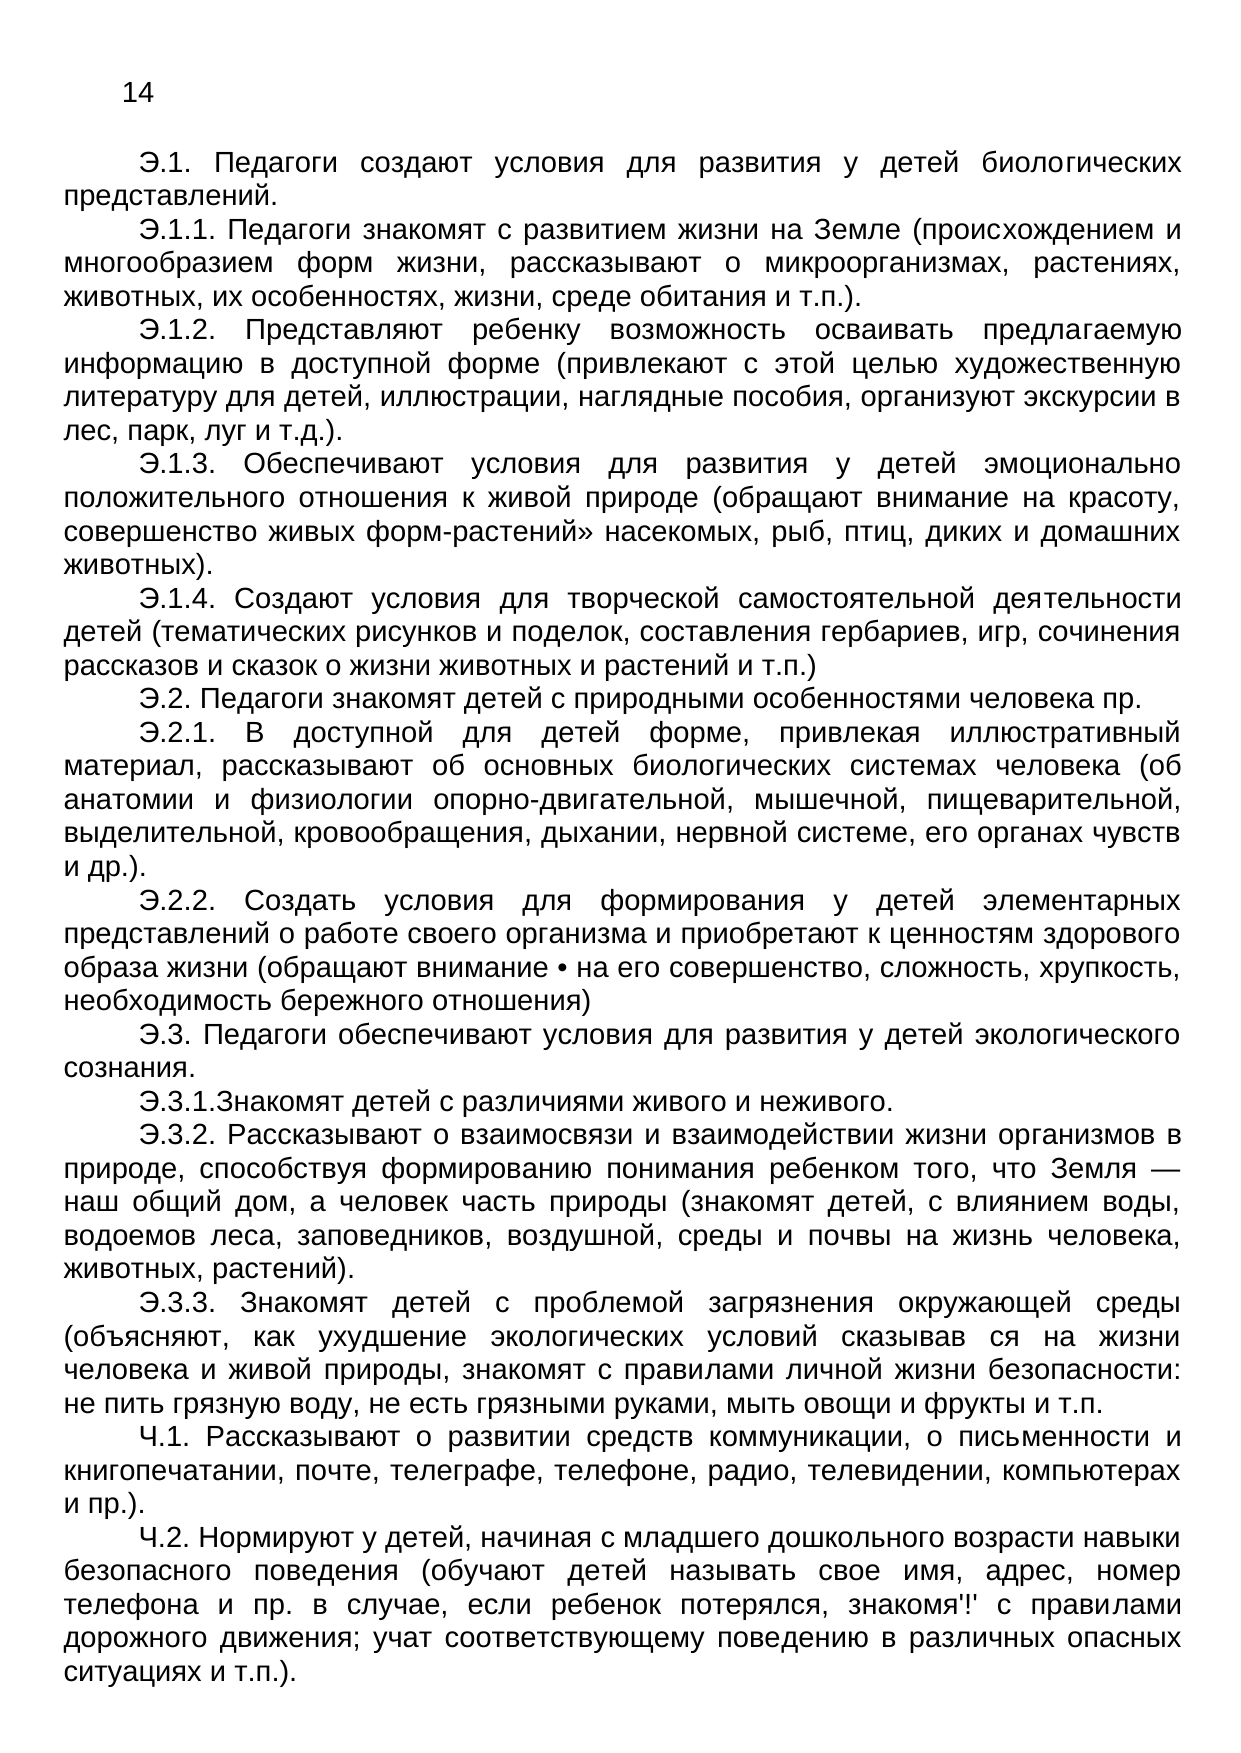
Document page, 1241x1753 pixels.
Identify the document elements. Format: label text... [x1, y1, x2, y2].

text Э.2. Педагоги знакомят детей с природными особенностями человека пр. [63, 681, 1182, 715]
text Э.2.1. В доступной для детей форме, привлекая иллюстративный материал, рассказывают об основных биологических системах человека (об анатомии и физиологии опорно-двигательной, мышечной, пищеварительной, выделительной, кровообращения, дыхании, нервной системе, его органах чувств и др.). [63, 715, 1182, 883]
text Э.2.2. Создать условия для формирования у детей элементарных представлений о работе своего организма и приобретают к ценностям здорового образа жизни (обращают внимание • на его совершенство, сложность, хрупкость, необходимость бережного отношения) [63, 883, 1182, 1017]
text Э.1.4. Создают условия для творческой самостоятельной деятельности детей (тематических рисунков и поделок, составления гербариев, игр, сочинения рассказов и сказок о жизни животных и растений и т.п.) [63, 581, 1182, 681]
text Э.3.3. Знакомят детей с проблемой загрязнения окружающей среды (объясняют, как ухудшение экологических условий сказывав ся на жизни человека и живой природы, знакомят с правилами личной жизни безопасности: не пить грязную воду, не есть грязными руками, мыть овощи и фрукты и т.п. [63, 1285, 1182, 1419]
text Э.1.1. Педагоги знакомят с развитием жизни на Земле (происхождением и многообразием форм жизни, рассказывают о микроорганизмах, растениях, животных, их особенностях, жизни, среде обитания и т.п.). [63, 212, 1182, 312]
text Э.1.2. Представляют ребенку возможность осваивать предлагаемую информацию в доступной форме (привлекают с этой целью художественную литературу для детей, иллюстрации, наглядные пособия, организуют экскурсии в лес, парк, луг и т.д.). [63, 312, 1182, 447]
text Ч.2. Нормируют у детей, начиная с младшего дошкольного возрасти навыки безопасного поведения (обучают детей называть свое имя, адрес, номер телефона и пр. в случае, если ребенок потерялся, знакомя'!' с правилами дорожного движения; учат соответствующему поведению в различных опасных ситуациях и т.п.). [63, 1520, 1182, 1688]
text Э.3.2. Рассказывают о взаимосвязи и взаимодействии жизни организмов в природе, способствуя формированию понимания ребенком того, что Земля — наш общий дом, а человек часть природы (знакомят детей, с влиянием воды, водоемов леса, заповедников, воздушной, среды и почвы на жизнь человека, животных, растений). [63, 1117, 1182, 1285]
text Э.1.3. Обеспечивают условия для развития у детей эмоционально положительного отношения к живой природе (обращают внимание на красоту, совершенство живых форм-растений» насекомых, рыб, птиц, диких и домашних животных). [63, 447, 1182, 581]
text Э.3.1.Знакомят детей с различиями живого и неживого. [63, 1084, 1182, 1117]
text Э.3. Педагоги обеспечивают условия для развития у детей экологического сознания. [63, 1017, 1182, 1084]
text Ч.1. Рассказывают о развитии средств коммуникации, о письменности и книгопечатании, почте, телеграфе, телефоне, радио, телевидении, компьютерах и пр.). [63, 1419, 1182, 1520]
text Э.1. Педагоги создают условия для развития у детей биологических представлений. [63, 145, 1182, 212]
